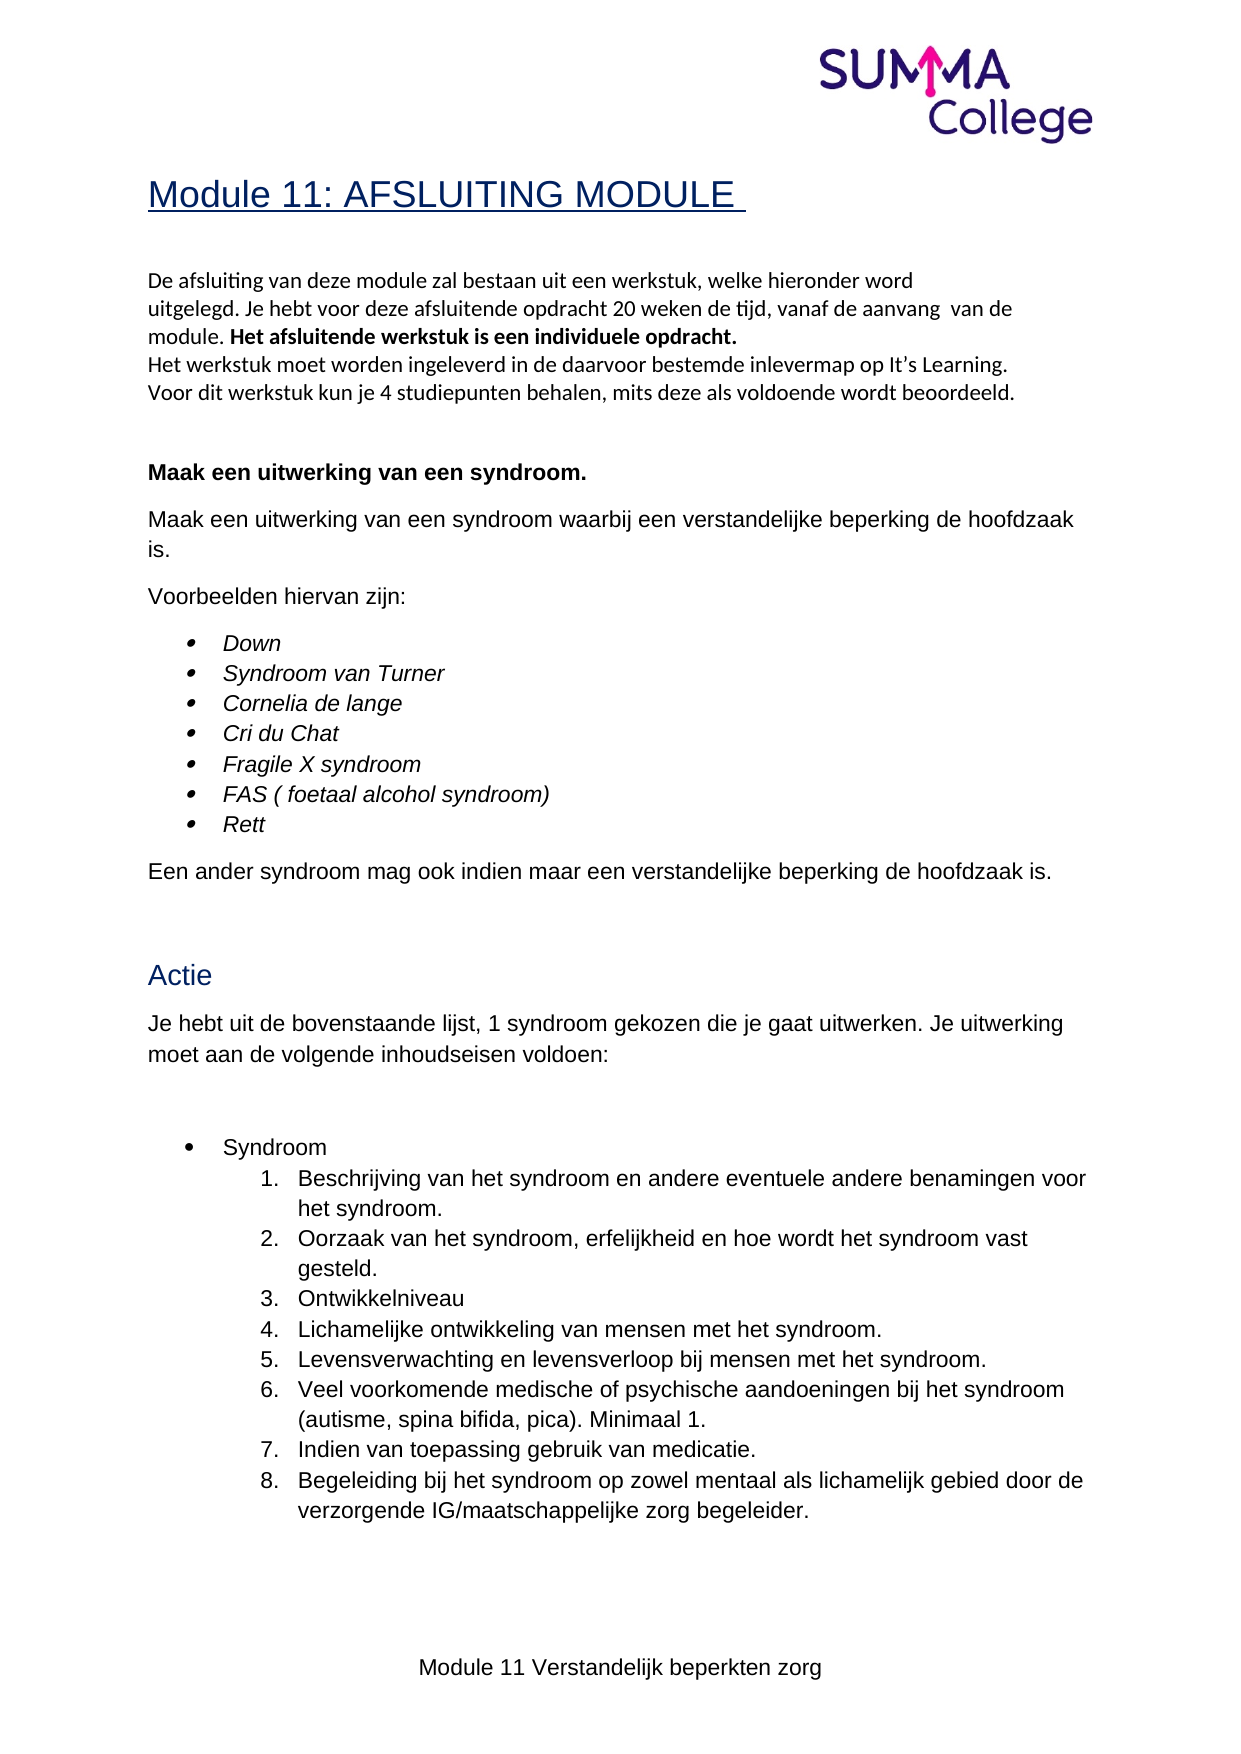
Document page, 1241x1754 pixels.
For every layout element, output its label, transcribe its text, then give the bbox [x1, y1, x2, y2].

list Lichamelijke ontwikkeling van mensen met het syndroom. [260, 1316, 1093, 1342]
list FAS ( foetaal alcohol syndroom) [185, 781, 1093, 807]
list Syndroom [185, 1134, 1093, 1161]
subtitle Module 11: AFSLUITING MODULE [148, 173, 1093, 216]
text Voorbeelden hiervan zijn: [148, 583, 1093, 609]
text De afsluiting van deze module zal bestaan uit een werkstuk, welke hieronder word [148, 266, 1093, 294]
text Maak een uitwerking van een syndroom waarbij een verstandelijke beperking de hoofdzaak is. [148, 506, 1093, 562]
list Cornelia de lange [185, 690, 1093, 717]
list Cri du Chat [185, 720, 1093, 747]
picture [819, 45, 1093, 144]
list Syndroom van Turner [185, 660, 1093, 686]
text Maak een uitwerking van een syndroom. [148, 459, 1093, 485]
list Oorzaak van het syndroom, erfelijkheid en hoe wordt het syndroom vast gesteld. [260, 1225, 1093, 1282]
text uitgelegd. Je hebt voor deze afsluitende opdracht 20 weken de tijd, vanaf de aanvang van de module. Het afsluitende werkstuk is een individuele opdracht. [148, 294, 1093, 350]
text Voor dit werkstuk kun je 4 studiepunten behalen, mits deze als voldoende wordt beoordeeld. [148, 378, 1093, 406]
list Veel voorkomende medische of psychische aandoeningen bij het syndroom (autisme, spina bifida, pica). Minimaal 1. [260, 1376, 1093, 1433]
list Down [185, 630, 1093, 656]
list Beschrijving van het syndroom en andere eventuele andere benamingen voor het syndroom. [260, 1164, 1093, 1221]
text Het werkstuk moet worden ingeleverd in de daarvoor bestemde inlevermap op It’s Learning. [148, 350, 1093, 378]
list Ontwikkelniveau [260, 1285, 1093, 1312]
list Fragile X syndroom [185, 751, 1093, 777]
text Een ander syndroom mag ook indien maar een verstandelijke beperking de hoofdzaak is. [148, 858, 1093, 884]
list Indien van toepassing gebruik van medicatie. [260, 1436, 1093, 1463]
list Levensverwachting en levensverloop bij mensen met het syndroom. [260, 1346, 1093, 1372]
text Je hebt uit de bovenstaande lijst, 1 syndroom gekozen die je gaat uitwerken. Je uitwerking moet aan de volgende inhoudseisen voldoen: [148, 1010, 1093, 1067]
list Begeleiding bij het syndroom op zowel mentaal als lichamelijk gebied door de verzorgende IG/maatschappelijke zorg begeleider. [260, 1467, 1093, 1523]
text Actie [148, 958, 1093, 991]
list Rett [185, 811, 1093, 837]
